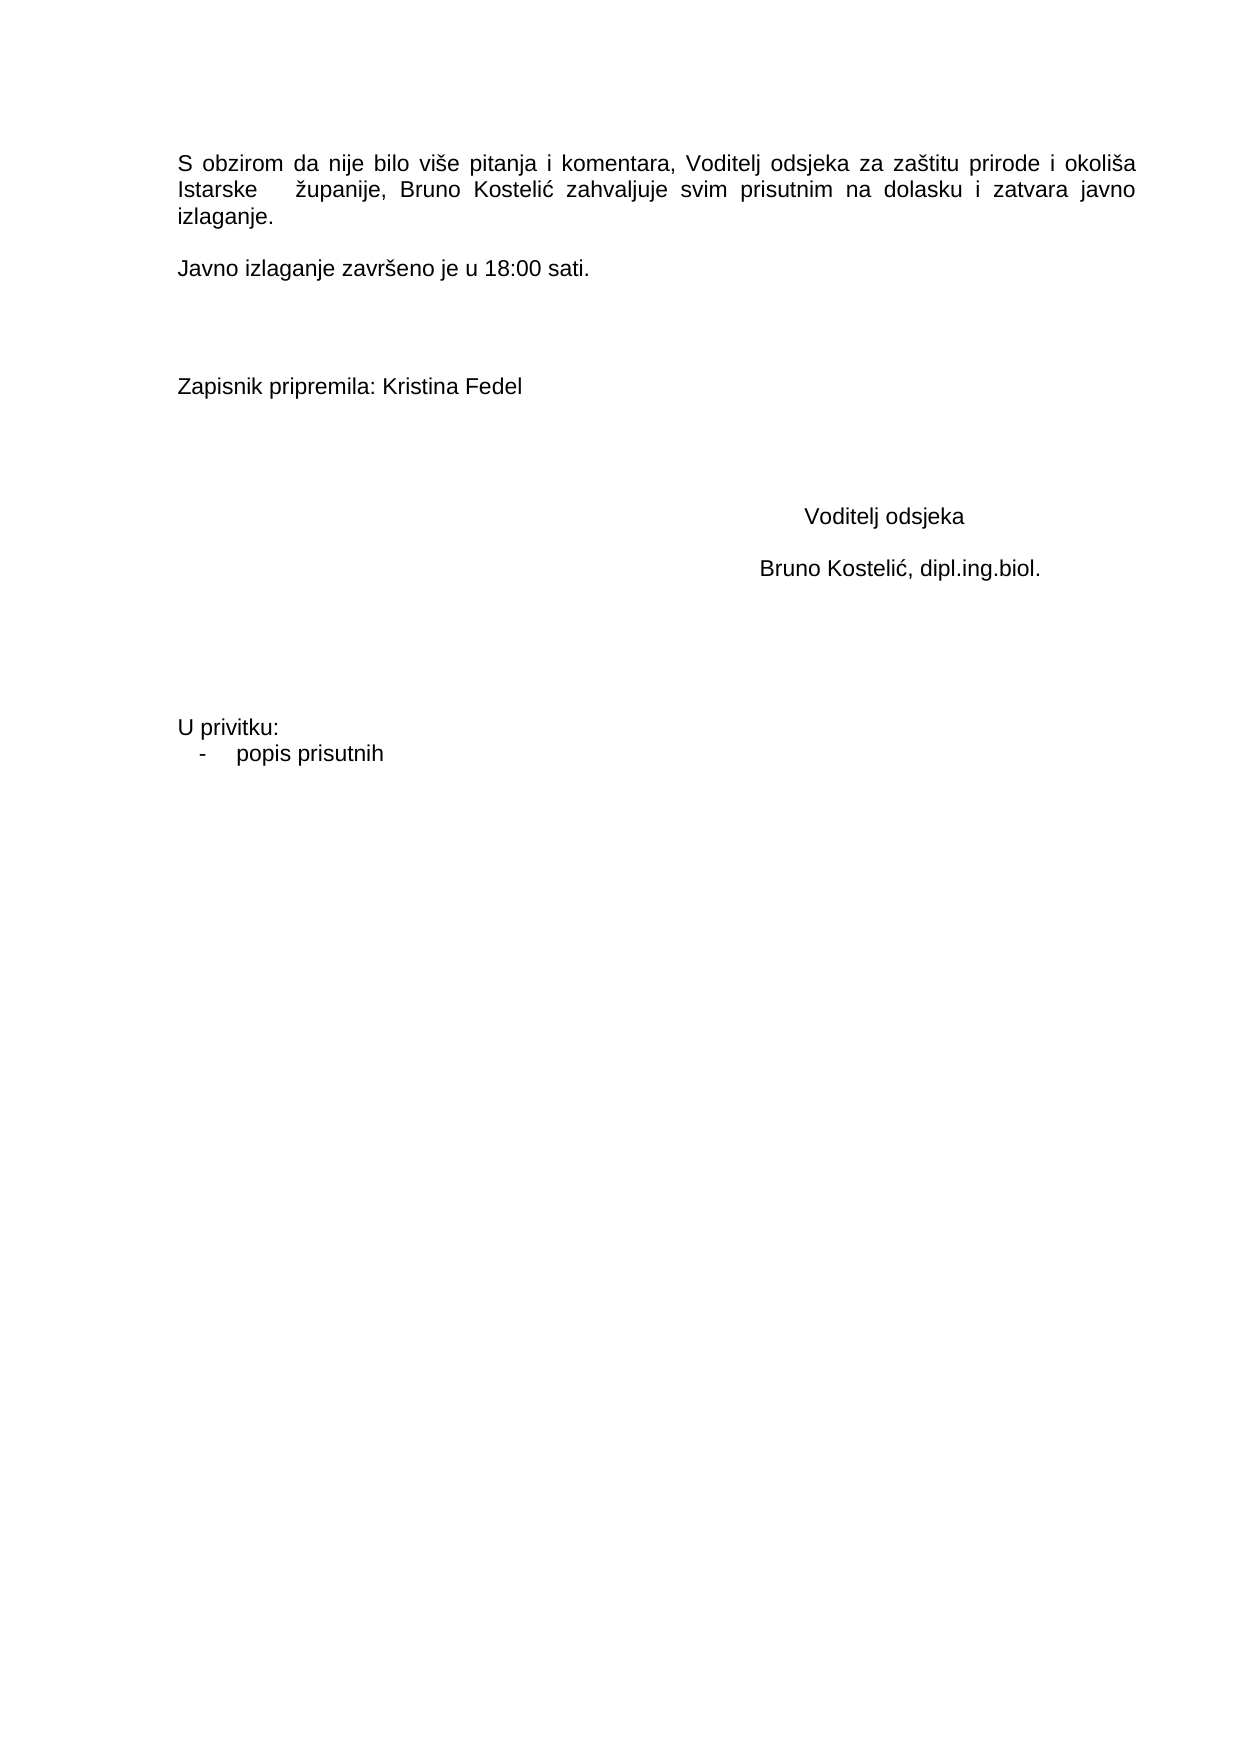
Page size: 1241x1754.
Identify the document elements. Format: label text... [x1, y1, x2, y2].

list popis prisutnih [199, 740, 1137, 766]
text Voditelj odsjeka [177, 503, 1137, 529]
text U privitku: [177, 713, 1137, 740]
text Zapisnik pripremila: Kristina Fedel [177, 373, 1137, 400]
text Javno izlaganje završeno je u 18:00 sati. [177, 255, 1137, 282]
text Bruno Kostelić, dipl.ing.biol. [627, 555, 1137, 582]
text S obzirom da nije bilo više pitanja i komentara, Voditelj odsjeka za zaštitu prirode i okoliša Istarske županije, Bruno Kostelić zahvaljuje svim prisutnim na dolasku i zatvara javno izlaganje. [177, 150, 1137, 229]
